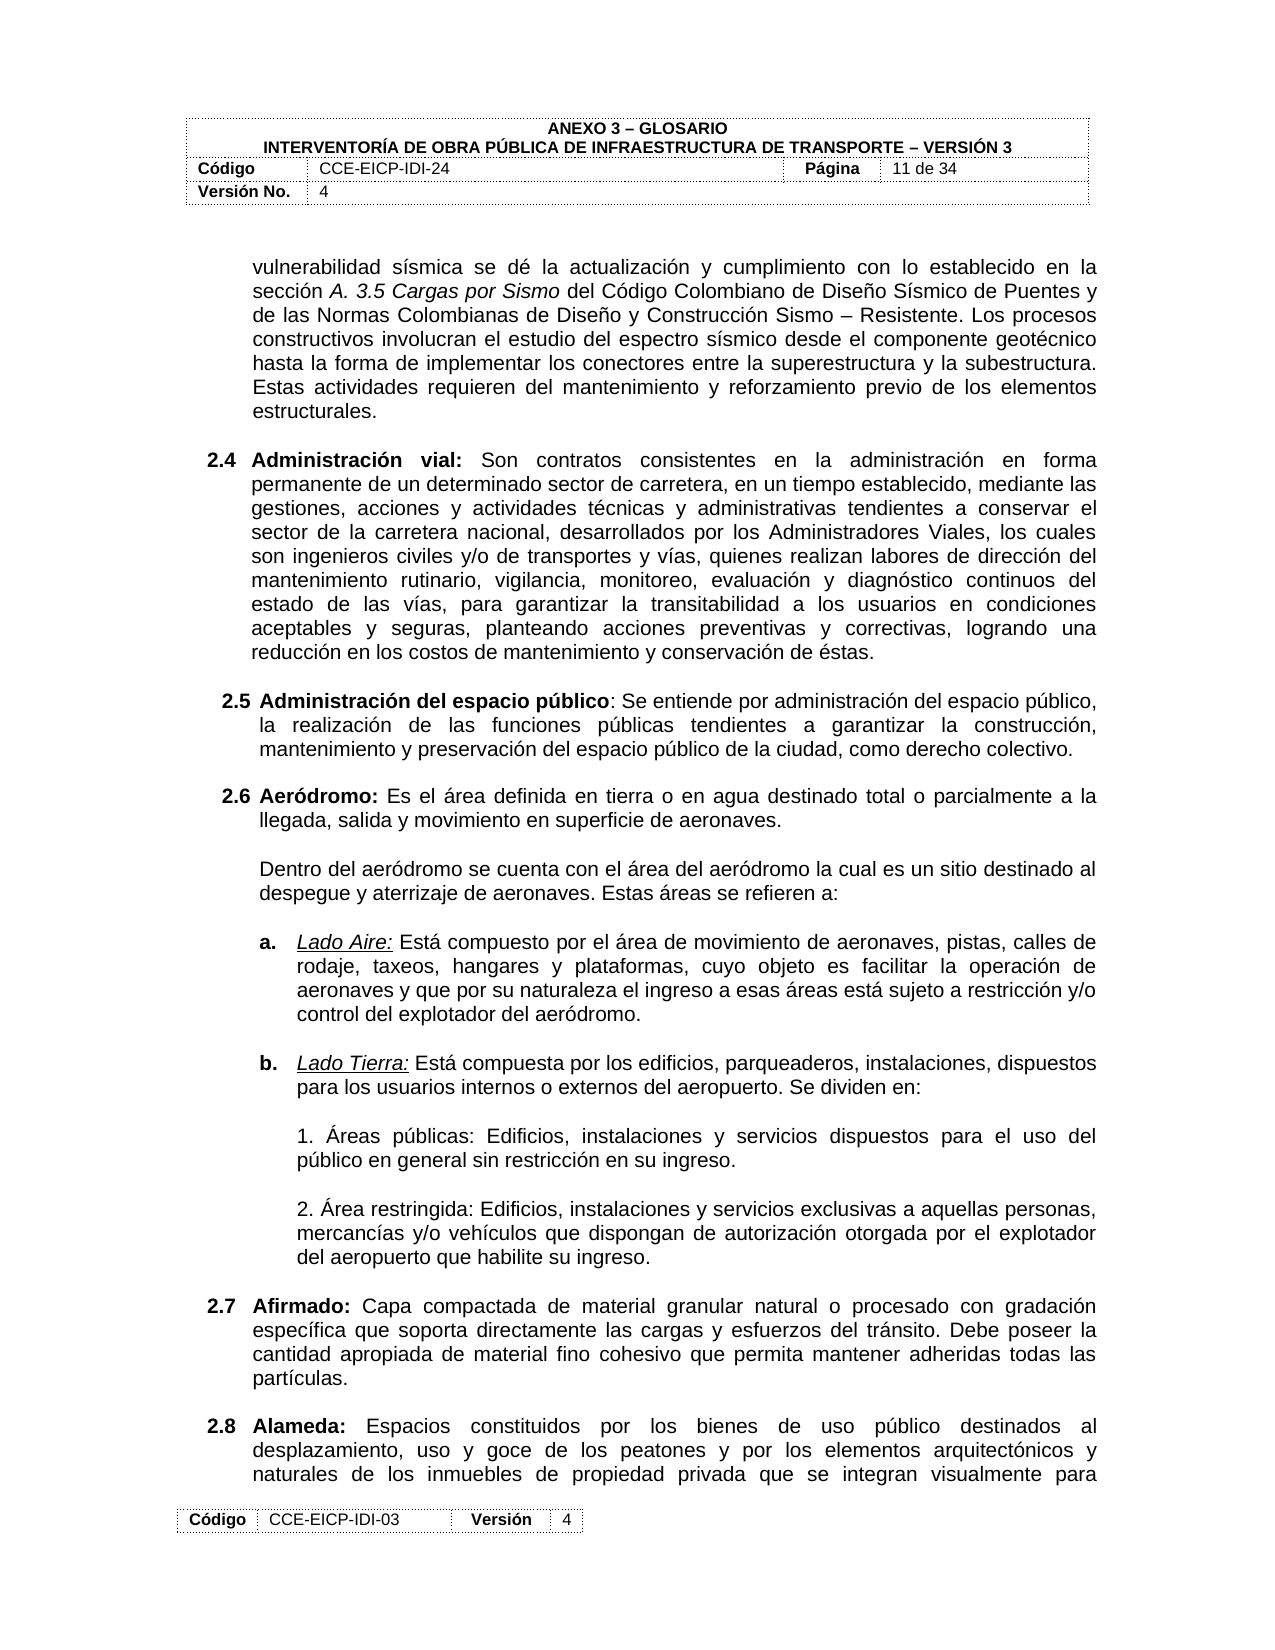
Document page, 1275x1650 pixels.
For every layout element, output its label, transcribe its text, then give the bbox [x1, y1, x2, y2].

list Afirmado: Capa compactada de material granular natural o procesado con gradación específica que soporta directamente las cargas y esfuerzos del tránsito. Debe poseer la cantidad apropiada de material fino cohesivo que permita mantener adheridas todas las partículas. [207, 1294, 1098, 1389]
text 2. Área restringida: Edificios, instalaciones y servicios exclusivas a aquellas personas, mercancías y/o vehículos que dispongan de autorización otorgada por el explotador del aeropuerto que habilite su ingreso. [297, 1197, 1098, 1269]
text Dentro del aeródromo se cuenta con el área del aeródromo la cual es un sitio destinado al despegue y aterrizaje de aeronaves. Estas áreas se refieren a: [259, 857, 1098, 905]
list Lado Tierra: Está compuesta por los edificios, parqueaderos, instalaciones, dispuestos para los usuarios internos o externos del aeropuerto. Se dividen en: [259, 1051, 1098, 1099]
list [207, 1413, 1098, 1485]
list Administración del espacio público: Se entiende por administración del espacio público, la realización de las funciones públicas tendientes a garantizar la construcción, mantenimiento y preservación del espacio público de la ciudad, como derecho colectivo. [222, 688, 1098, 760]
list Aeródromo: Es el área definida en tierra o en agua destinado total o parcialmente a la llegada, salida y movimiento en superficie de aeronaves. [222, 784, 1098, 832]
list Administración vial: Son contratos consistentes en la administración en forma permanente de un determinado sector de carretera, en un tiempo establecido, mediante las gestiones, acciones y actividades técnicas y administrativas tendientes a conservar el sector de la carretera nacional, desarrollados por los Administradores Viales, los cuales son ingenieros civiles y/o de transportes y vías, quienes realizan labores de dirección del mantenimiento rutinario, vigilancia, monitoreo, evaluación y diagnóstico continuos del estado de las vías, para garantizar la transitabilidad a los usuarios en condiciones aceptables y seguras, planteando acciones preventivas y correctivas, logrando una reducción en los costos de mantenimiento y conservación de éstas. [207, 448, 1098, 663]
text 1. Áreas públicas: Edificios, instalaciones y servicios dispuestos para el uso del público en general sin restricción en su ingreso. [297, 1124, 1098, 1172]
list Lado Aire: Está compuesto por el área de movimiento de aeronaves, pistas, calles de rodaje, taxeos, hangares y plataformas, cuyo objeto es facilitar la operación de aeronaves y que por su naturaleza el ingreso a esas áreas está sujeto a restricción y/o control del explotador del aeródromo. [259, 930, 1098, 1026]
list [207, 255, 1098, 423]
